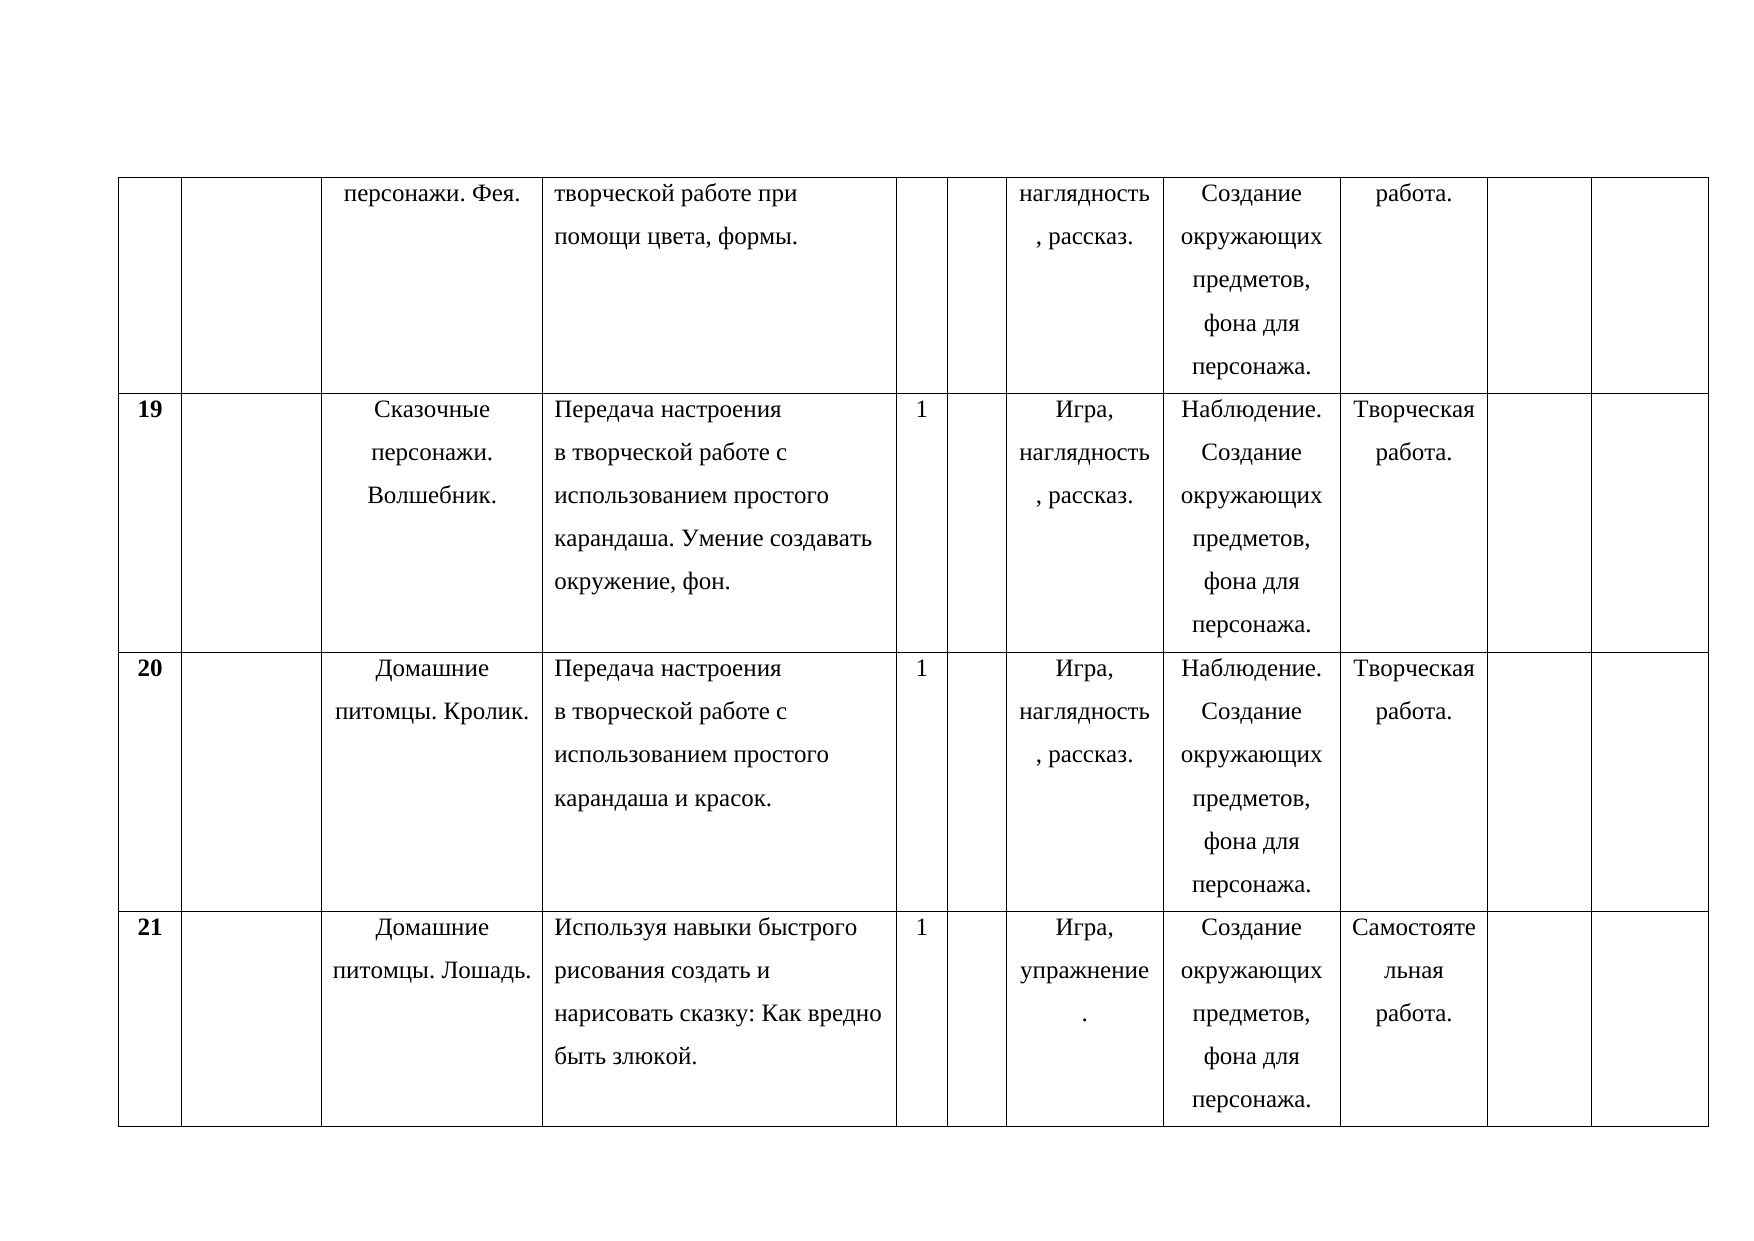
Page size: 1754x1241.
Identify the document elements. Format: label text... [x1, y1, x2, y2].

table_cell Творческая работа. [1341, 394, 1487, 652]
table_cell [182, 394, 321, 652]
table_cell Творческая работа. [1341, 653, 1487, 911]
table_cell 19 [119, 394, 181, 652]
table_cell [1592, 912, 1708, 1126]
table_cell Создание окружающих предметов, фона для персонажа. [1164, 912, 1340, 1126]
table_cell [1592, 178, 1708, 393]
table_cell Творческая работа. [1341, 178, 1487, 393]
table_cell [1164, 178, 1340, 393]
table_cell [1007, 178, 1163, 393]
table_cell 18 [119, 178, 181, 393]
table_cell 1 [897, 394, 947, 652]
table_cell Домашние питомцы. Лошадь. [322, 912, 542, 1126]
table_cell Самостоятельная работа. [1341, 912, 1487, 1126]
table_cell [182, 653, 321, 911]
table_cell 1 [897, 653, 947, 911]
table_cell [948, 178, 1006, 393]
table_cell Используя навыки быстрого рисования создать и нарисовать сказку: Как вредно быть злюкой. [543, 912, 896, 1126]
table_cell 1 [897, 178, 947, 393]
table_cell [1488, 653, 1591, 911]
table_cell [182, 912, 321, 1126]
table_cell Игра, наглядность, рассказ. [1007, 394, 1163, 652]
table_cell [182, 178, 321, 393]
table_cell 20 [119, 653, 181, 911]
table_cell Наблюдение. Создание окружающих предметов, фона для персонажа. [1164, 653, 1340, 911]
table_cell [948, 912, 1006, 1126]
table_cell [1488, 912, 1591, 1126]
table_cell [322, 178, 542, 393]
table_cell 21 [119, 912, 181, 1126]
table_cell [1488, 394, 1591, 652]
table_cell 1 [897, 912, 947, 1126]
table_cell Домашние питомцы. Кролик. [322, 653, 542, 911]
table_cell Игра, упражнение. [1007, 912, 1163, 1126]
table_cell [948, 653, 1006, 911]
table_cell [948, 394, 1006, 652]
table_cell [1592, 653, 1708, 911]
table_cell [1592, 394, 1708, 652]
table_cell Наблюдение. Создание окружающих предметов, фона для персонажа. [1164, 394, 1340, 652]
table_cell Передача настроения в творческой работе с использованием простого карандаша и красок. [543, 653, 896, 911]
table_cell Сказочные персонажи. Волшебник. [322, 394, 542, 652]
table_cell [1488, 178, 1591, 393]
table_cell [543, 178, 896, 393]
table_cell Передача настроения в творческой работе с использованием простого карандаша. Умение создавать окружение, фон. [543, 394, 896, 652]
table_cell Игра, наглядность, рассказ. [1007, 653, 1163, 911]
